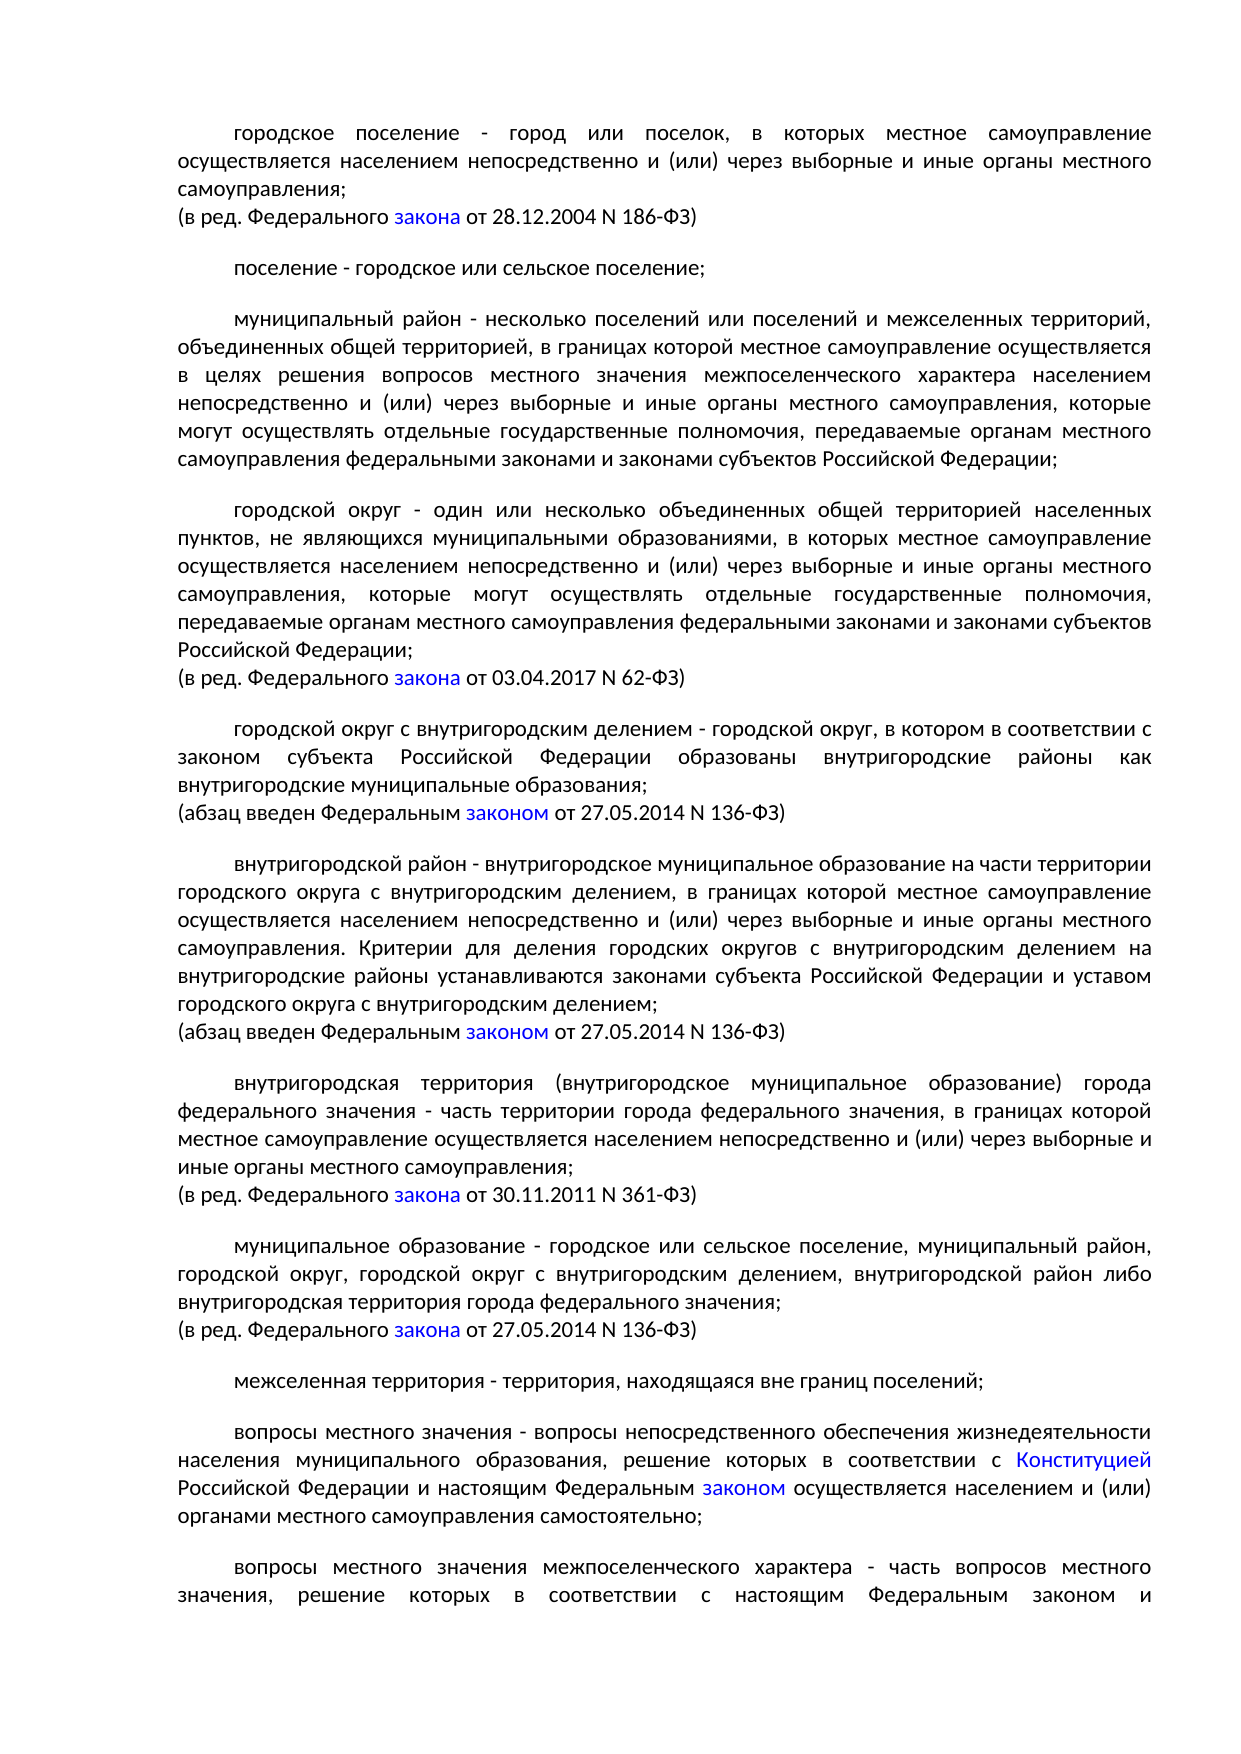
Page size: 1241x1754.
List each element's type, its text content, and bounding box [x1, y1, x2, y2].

text (в ред. Федерального закона от 30.11.2011 N 361-ФЗ) [177, 1180, 1152, 1208]
text (в ред. Федерального закона от 27.05.2014 N 136-ФЗ) [177, 1315, 1152, 1343]
text (в ред. Федерального закона от 28.12.2004 N 186-ФЗ) [177, 202, 1152, 230]
text городской округ с внутригородским делением - городской округ, в котором в соответствии с законом субъекта Российской Федерации образованы внутригородские районы как внутригородские муниципальные образования; [177, 714, 1152, 798]
text внутригородская территория (внутригородское муниципальное образование) города федерального значения - часть территории города федерального значения, в границах которой местное самоуправление осуществляется населением непосредственно и (или) через выборные и иные органы местного самоуправления; [177, 1068, 1152, 1180]
text поселение - городское или сельское поселение; [177, 253, 1152, 281]
text (абзац введен Федеральным законом от 27.05.2014 N 136-ФЗ) [177, 798, 1152, 826]
text муниципальное образование - городское или сельское поселение, муниципальный район, городской округ, городской округ с внутригородским делением, внутригородской район либо внутригородская территория города федерального значения; [177, 1231, 1152, 1315]
text городской округ - один или несколько объединенных общей территорией населенных пунктов, не являющихся муниципальными образованиями, в которых местное самоуправление осуществляется населением непосредственно и (или) через выборные и иные органы местного самоуправления, которые могут осуществлять отдельные государственные полномочия, передаваемые органам местного самоуправления федеральными законами и законами субъектов Российской Федерации; [177, 495, 1152, 663]
text муниципальный район - несколько поселений или поселений и межселенных территорий, объединенных общей территорией, в границах которой местное самоуправление осуществляется в целях решения вопросов местного значения межпоселенческого характера населением непосредственно и (или) через выборные и иные органы местного самоуправления, которые могут осуществлять отдельные государственные полномочия, передаваемые органам местного самоуправления федеральными законами и законами субъектов Российской Федерации; [177, 304, 1152, 472]
text (в ред. Федерального закона от 03.04.2017 N 62-ФЗ) [177, 663, 1152, 691]
text межселенная территория - территория, находящаяся вне границ поселений; [177, 1366, 1152, 1394]
text внутригородской район - внутригородское муниципальное образование на части территории городского округа с внутригородским делением, в границах которой местное самоуправление осуществляется населением непосредственно и (или) через выборные и иные органы местного самоуправления. Критерии для деления городских округов с внутригородским делением на внутригородские районы устанавливаются законами субъекта Российской Федерации и уставом городского округа с внутригородским делением; [177, 849, 1152, 1017]
text городское поселение - город или поселок, в которых местное самоуправление осуществляется населением непосредственно и (или) через выборные и иные органы местного самоуправления; [177, 118, 1152, 202]
text вопросы местного значения - вопросы непосредственного обеспечения жизнедеятельности населения муниципального образования, решение которых в соответствии с Конституцией Российской Федерации и настоящим Федеральным законом осуществляется населением и (или) органами местного самоуправления самостоятельно; [177, 1417, 1152, 1529]
text (абзац введен Федеральным законом от 27.05.2014 N 136-ФЗ) [177, 1017, 1152, 1045]
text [177, 1552, 1152, 1608]
